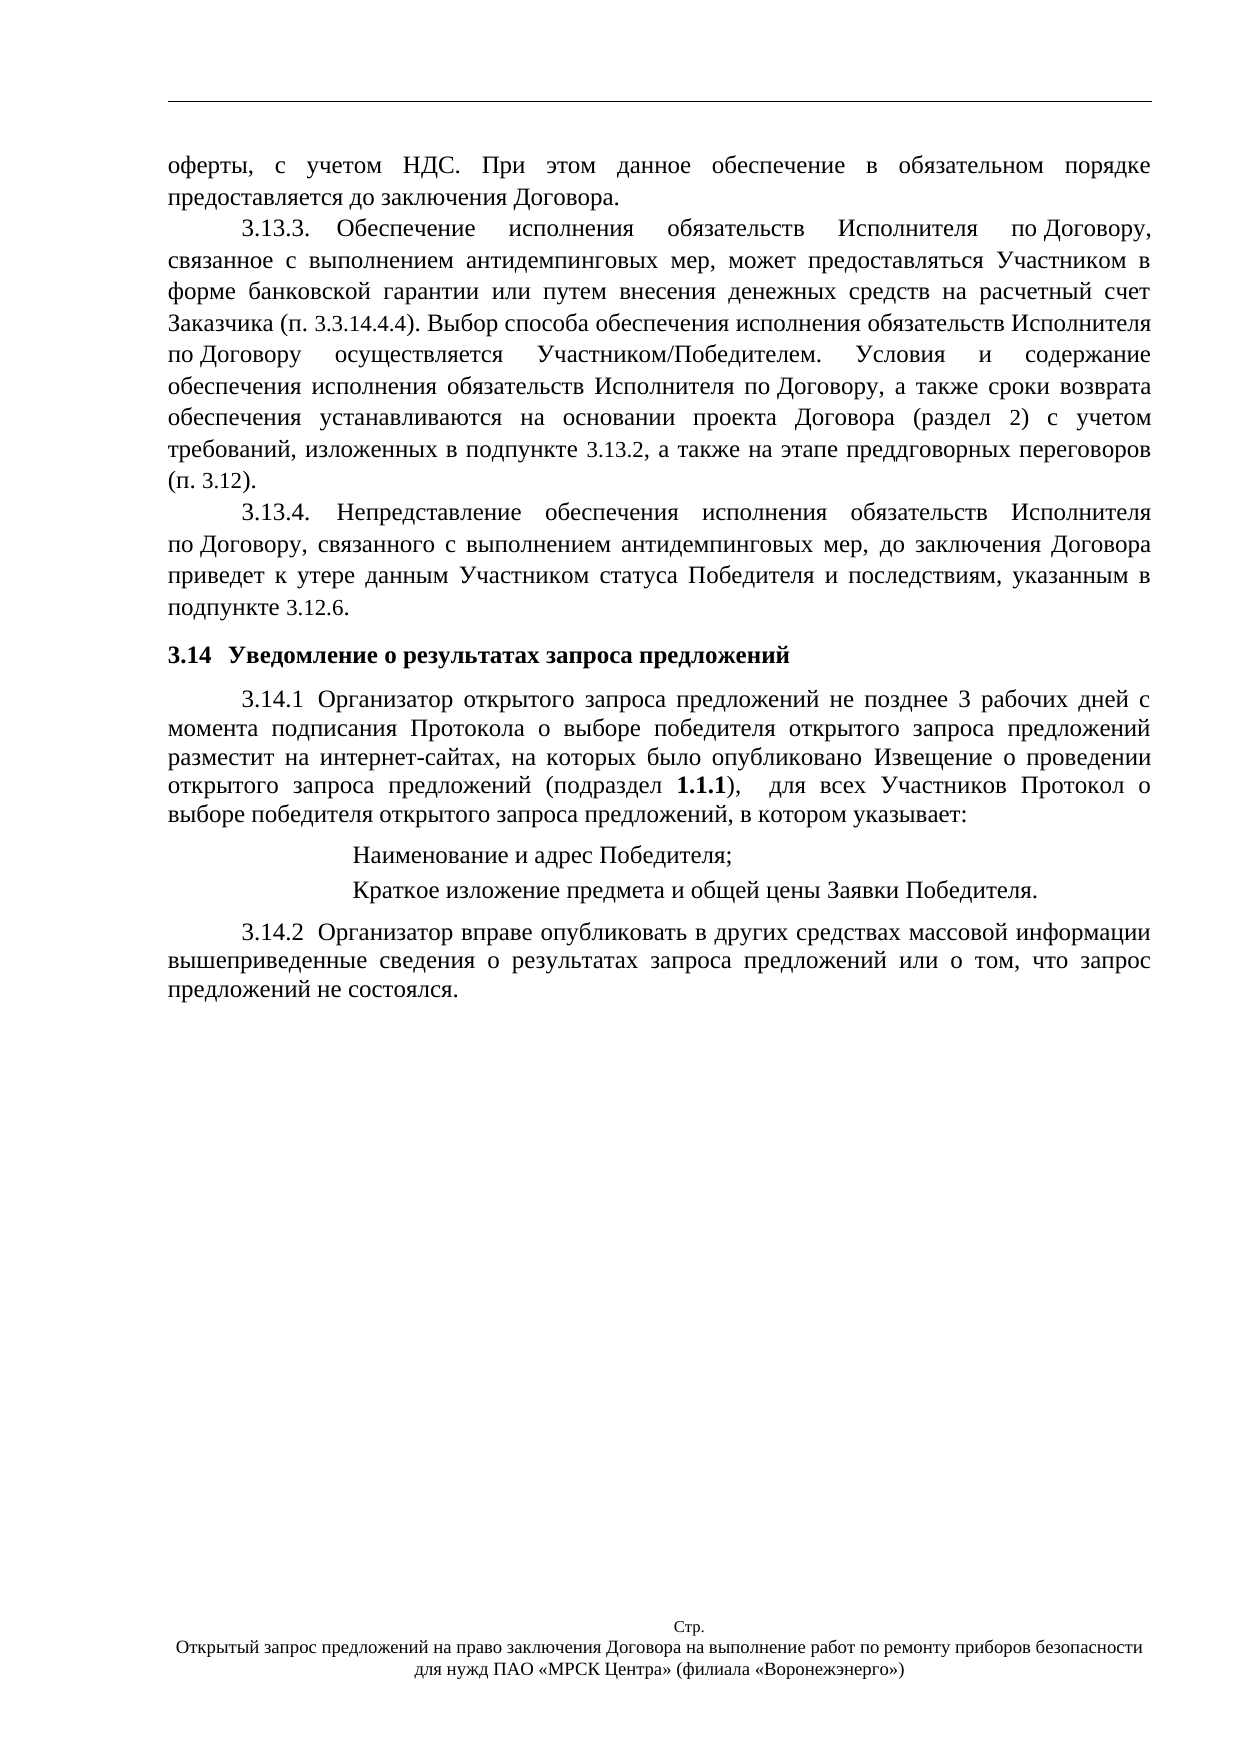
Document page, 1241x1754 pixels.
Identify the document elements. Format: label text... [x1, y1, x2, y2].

subtitle Организатор вправе опубликовать в других средствах массовой информации вышеприведенные сведения о результатах запроса предложений или о том, что запрос предложений не состоялся. [168, 917, 1152, 1003]
subtitle Организатор открытого запроса предложений не позднее 3 рабочих дней с момента подписания Протокола о выборе победителя открытого запроса предложений разместит на интернет-сайтах, на которых было опубликовано Извещение о проведении открытого запроса предложений (подраздел 1.1.1), для всех Участников Протокол о выборе победителя открытого запроса предложений, в котором указывает: [168, 684, 1152, 828]
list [168, 150, 1152, 210]
list Непредставление обеспечения исполнения обязательств Исполнителя по Договору, связанного с выполнением антидемпинговых мер, до заключения Договора приведет к утере данным Участником статуса Победителя и последствиям, указанным в подпункте 3.12.6. [168, 497, 1152, 621]
list Обеспечение исполнения обязательств Исполнителя по Договору, связанное с выполнением антидемпинговых мер, может предоставляться Участником в форме банковской гарантии или путем внесения денежных средств на расчетный счет Заказчика (п. 3.3.14.4.4). Выбор способа обеспечения исполнения обязательств Исполнителя по Договору осуществляется Участником/Победителем. Условия и содержание обеспечения исполнения обязательств Исполнителя по Договору, а также сроки возврата обеспечения устанавливаются на основании проекта Договора (раздел 2) с учетом требований, изложенных в подпункте 3.13.2, а также на этапе преддговорных переговоров (п. 3.12). [168, 213, 1152, 494]
list Наименование и адрес Победителя; [352, 840, 1166, 869]
list Краткое изложение предмета и общей цены Заявки Победителя. [352, 875, 1166, 904]
subtitle Уведомление о результатах запроса предложений [168, 640, 1152, 669]
